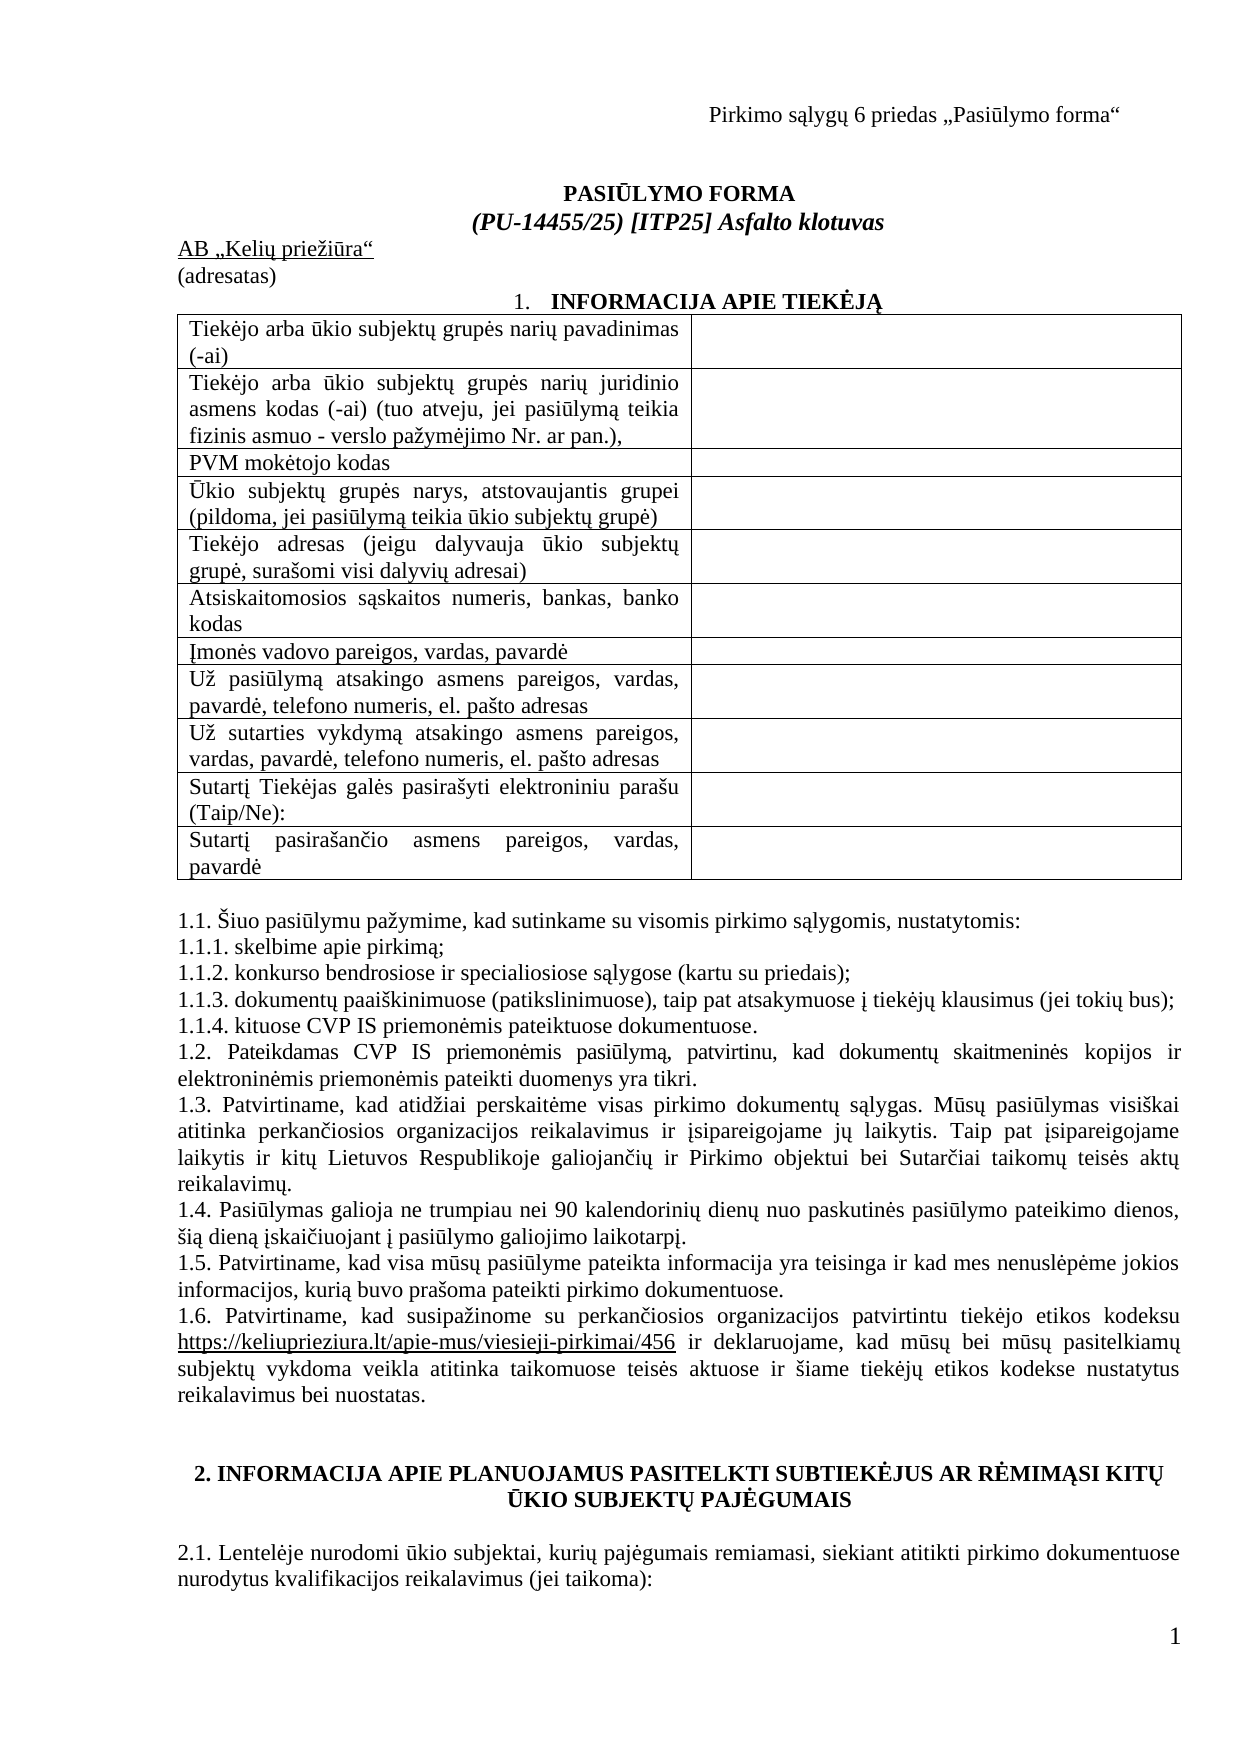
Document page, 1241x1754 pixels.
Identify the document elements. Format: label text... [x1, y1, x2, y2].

table_cell [692, 773, 1181, 826]
text 1.2. Pateikdamas CVP IS priemonėmis pasiūlymą, patvirtinu, kad dokumentų skaitmeninės kopijos ir elektroninėmis priemonėmis pateikti duomenys yra tikri. [177, 1038, 1181, 1091]
text AB „Kelių priežiūra“ [177, 235, 1181, 262]
table_header [692, 315, 1181, 368]
table_cell [692, 584, 1181, 637]
table_cell Atsiskaitomosios sąskaitos numeris, bankas, banko kodas [178, 584, 691, 637]
table_cell [692, 530, 1181, 583]
text (PU-14455/25) [ITP25] Asfalto klotuvas [177, 207, 1181, 235]
text PASIŪLYMO FORMA [177, 180, 1181, 207]
table_header Tiekėjo arba ūkio subjektų grupės narių pavadinimas (-ai) [178, 315, 691, 368]
table_cell [692, 719, 1181, 772]
table_cell Įmonės vadovo pareigos, vardas, pavardė [178, 638, 691, 664]
table_cell PVM mokėtojo kodas [178, 449, 691, 476]
text 2. INFORMACIJA APIE PLANUOJAMUS PASITELKTI SUBTIEKĖJUS AR RĖMIMĄSI KITŲ ŪKIO SUBJEKTŲ PAJĖGUMAIS [177, 1460, 1181, 1513]
text 1.6. Patvirtiname, kad susipažinome su perkančiosios organizacijos patvirtintu tiekėjo etikos kodeksu https://keliuprieziura.lt/apie-mus/viesieji-pirkimai/456 ir deklaruojame, kad mūsų bei mūsų pasitelkiamų subjektų vykdoma veikla atitinka taikomuose teisės aktuose ir šiame tiekėjų etikos kodekse nustatytus reikalavimus bei nuostatas. [177, 1302, 1181, 1407]
table_cell [692, 477, 1181, 529]
table_cell [692, 827, 1181, 879]
table_cell Ūkio subjektų grupės narys, atstovaujantis grupei (pildoma, jei pasiūlymą teikia ūkio subjektų grupė) [178, 477, 691, 529]
text 1.5. Patvirtiname, kad visa mūsų pasiūlyme pateikta informacija yra teisinga ir kad mes nenuslėpėme jokios informacijos, kurią buvo prašoma pateikti pirkimo dokumentuose. [177, 1249, 1181, 1302]
table_cell [692, 369, 1181, 448]
table_cell Už pasiūlymą atsakingo asmens pareigos, vardas, pavardė, telefono numeris, el. pašto adresas [178, 665, 691, 718]
text 1.4. Pasiūlymas galioja ne trumpiau nei 90 kalendorinių dienų nuo paskutinės pasiūlymo pateikimo dienos, šią dieną įskaičiuojant į pasiūlymo galiojimo laikotarpį. [177, 1197, 1181, 1249]
text (adresatas) [177, 262, 1181, 288]
text 1.1. Šiuo pasiūlymu pažymime, kad sutinkame su visomis pirkimo sąlygomis, nustatytomis: [177, 907, 1181, 933]
table_cell Už sutarties vykdymą atsakingo asmens pareigos, vardas, pavardė, telefono numeris, el. pašto adresas [178, 719, 691, 772]
table_cell [692, 449, 1181, 476]
table_cell Sutartį pasirašančio asmens pareigos, vardas, pavardė [178, 827, 691, 879]
table_cell [692, 638, 1181, 664]
table_cell Tiekėjo arba ūkio subjektų grupės narių juridinio asmens kodas (-ai) (tuo atveju, jei pasiūlymą teikia fizinis asmuo - verslo pažymėjimo Nr. ar pan.), [178, 369, 691, 448]
table_cell [692, 665, 1181, 718]
text 1.3. Patvirtiname, kad atidžiai perskaitėme visas pirkimo dokumentų sąlygas. Mūsų pasiūlymas visiškai atitinka perkančiosios organizacijos reikalavimus ir įsipareigojame jų laikytis. Taip pat įsipareigojame laikytis ir kitų Lietuvos Respublikoje galiojančių ir Pirkimo objektui bei Sutarčiai taikomų teisės aktų reikalavimų. [177, 1091, 1181, 1197]
text 2.1. Lentelėje nurodomi ūkio subjektai, kurių pajėgumais remiamasi, siekiant atitikti pirkimo dokumentuose nurodytus kvalifikacijos reikalavimus (jei taikoma): [177, 1539, 1181, 1592]
list INFORMACIJA APIE TIEKĖJĄ [215, 288, 1181, 314]
table_cell Sutartį Tiekėjas galės pasirašyti elektroniniu parašu (Taip/Ne): [178, 773, 691, 826]
table_cell Tiekėjo adresas (jeigu dalyvauja ūkio subjektų grupė, surašomi visi dalyvių adresai) [178, 530, 691, 583]
text 1.1.2. konkurso bendrosiose ir specialiosiose sąlygose (kartu su priedais); [177, 959, 1181, 986]
text Pirkimo sąlygų 6 priedas „Pasiūlymo forma“ [709, 101, 1181, 127]
text 1.1.4. kituose CVP IS priemonėmis pateiktuose dokumentuose. [177, 1012, 1181, 1038]
text 1.1.1. skelbime apie pirkimą; [177, 933, 1181, 959]
text 1.1.3. dokumentų paaiškinimuose (patikslinimuose), taip pat atsakymuose į tiekėjų klausimus (jei tokių bus); [177, 986, 1181, 1012]
